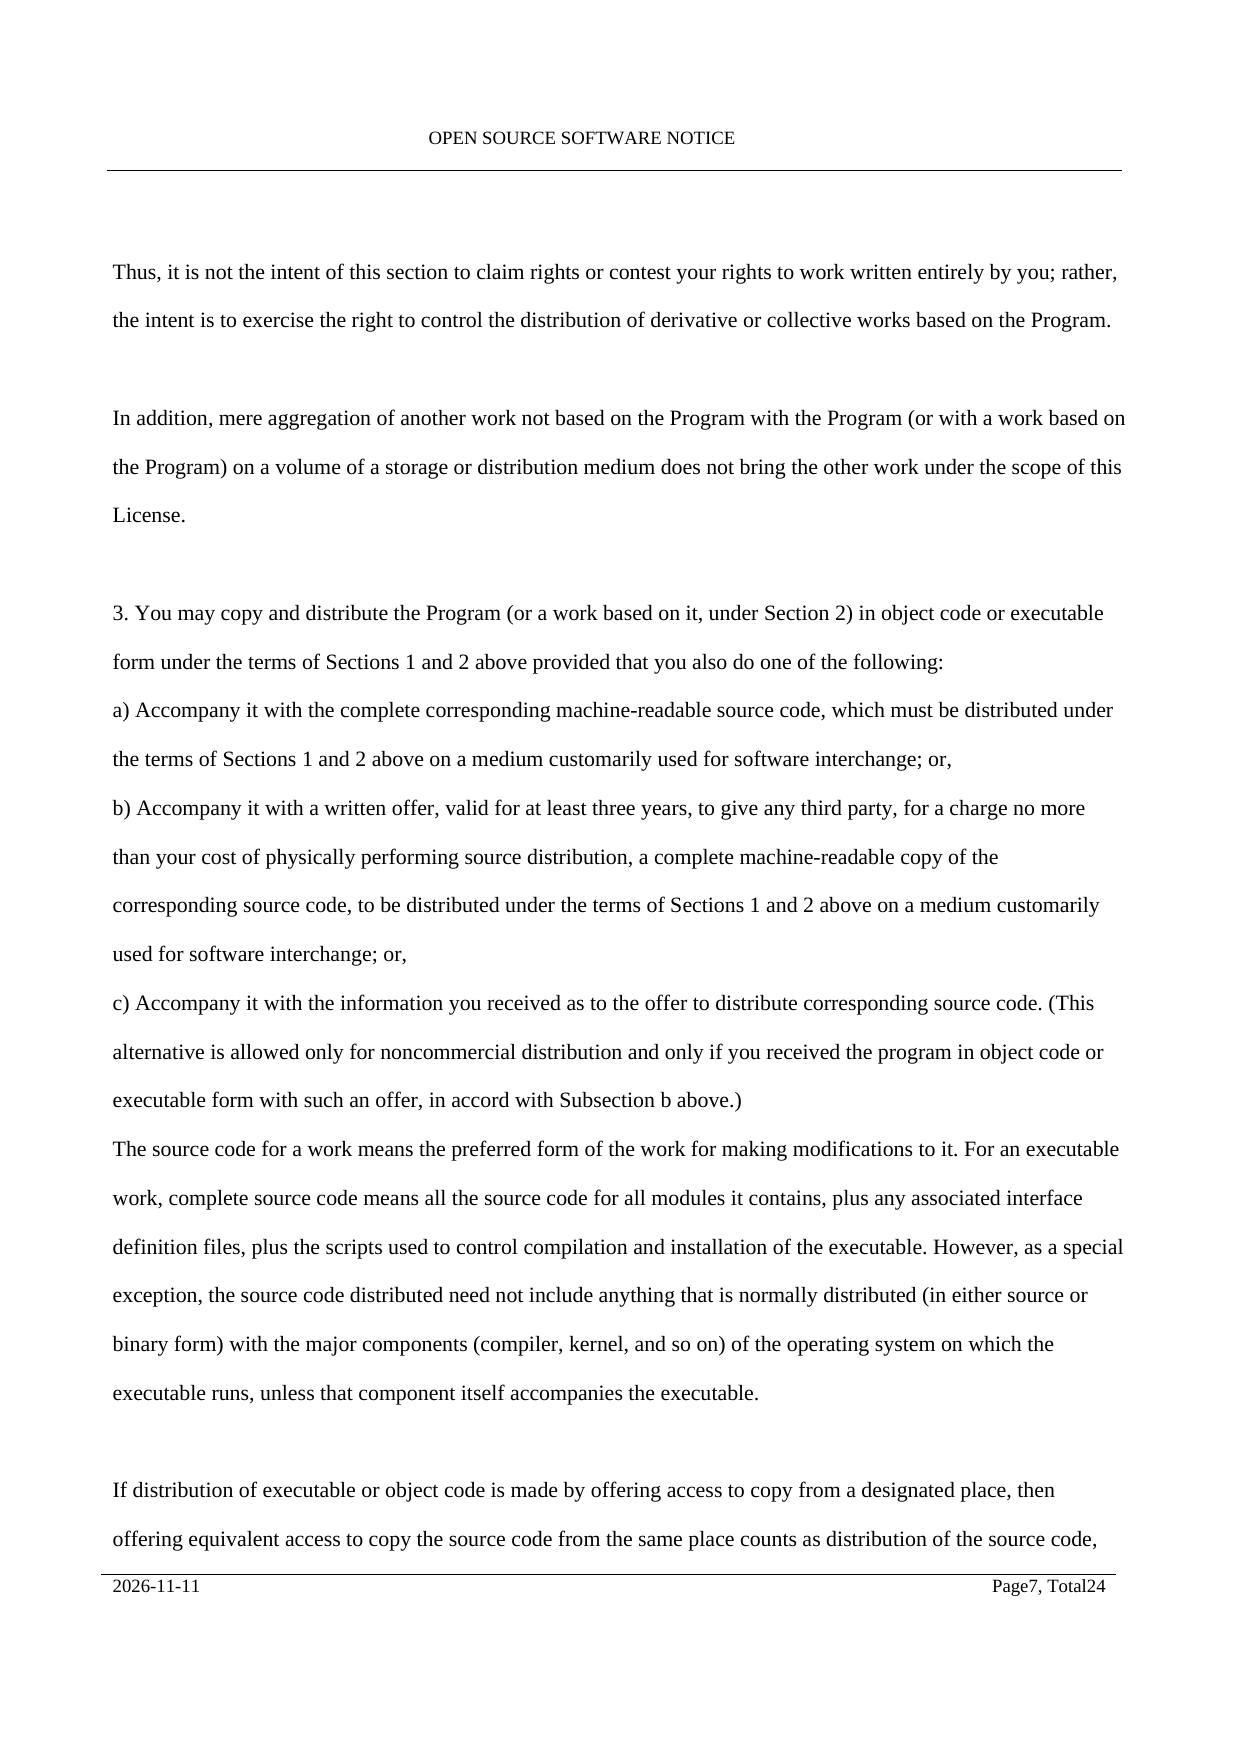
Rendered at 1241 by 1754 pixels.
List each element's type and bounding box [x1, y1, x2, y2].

text [112, 206, 1128, 1555]
